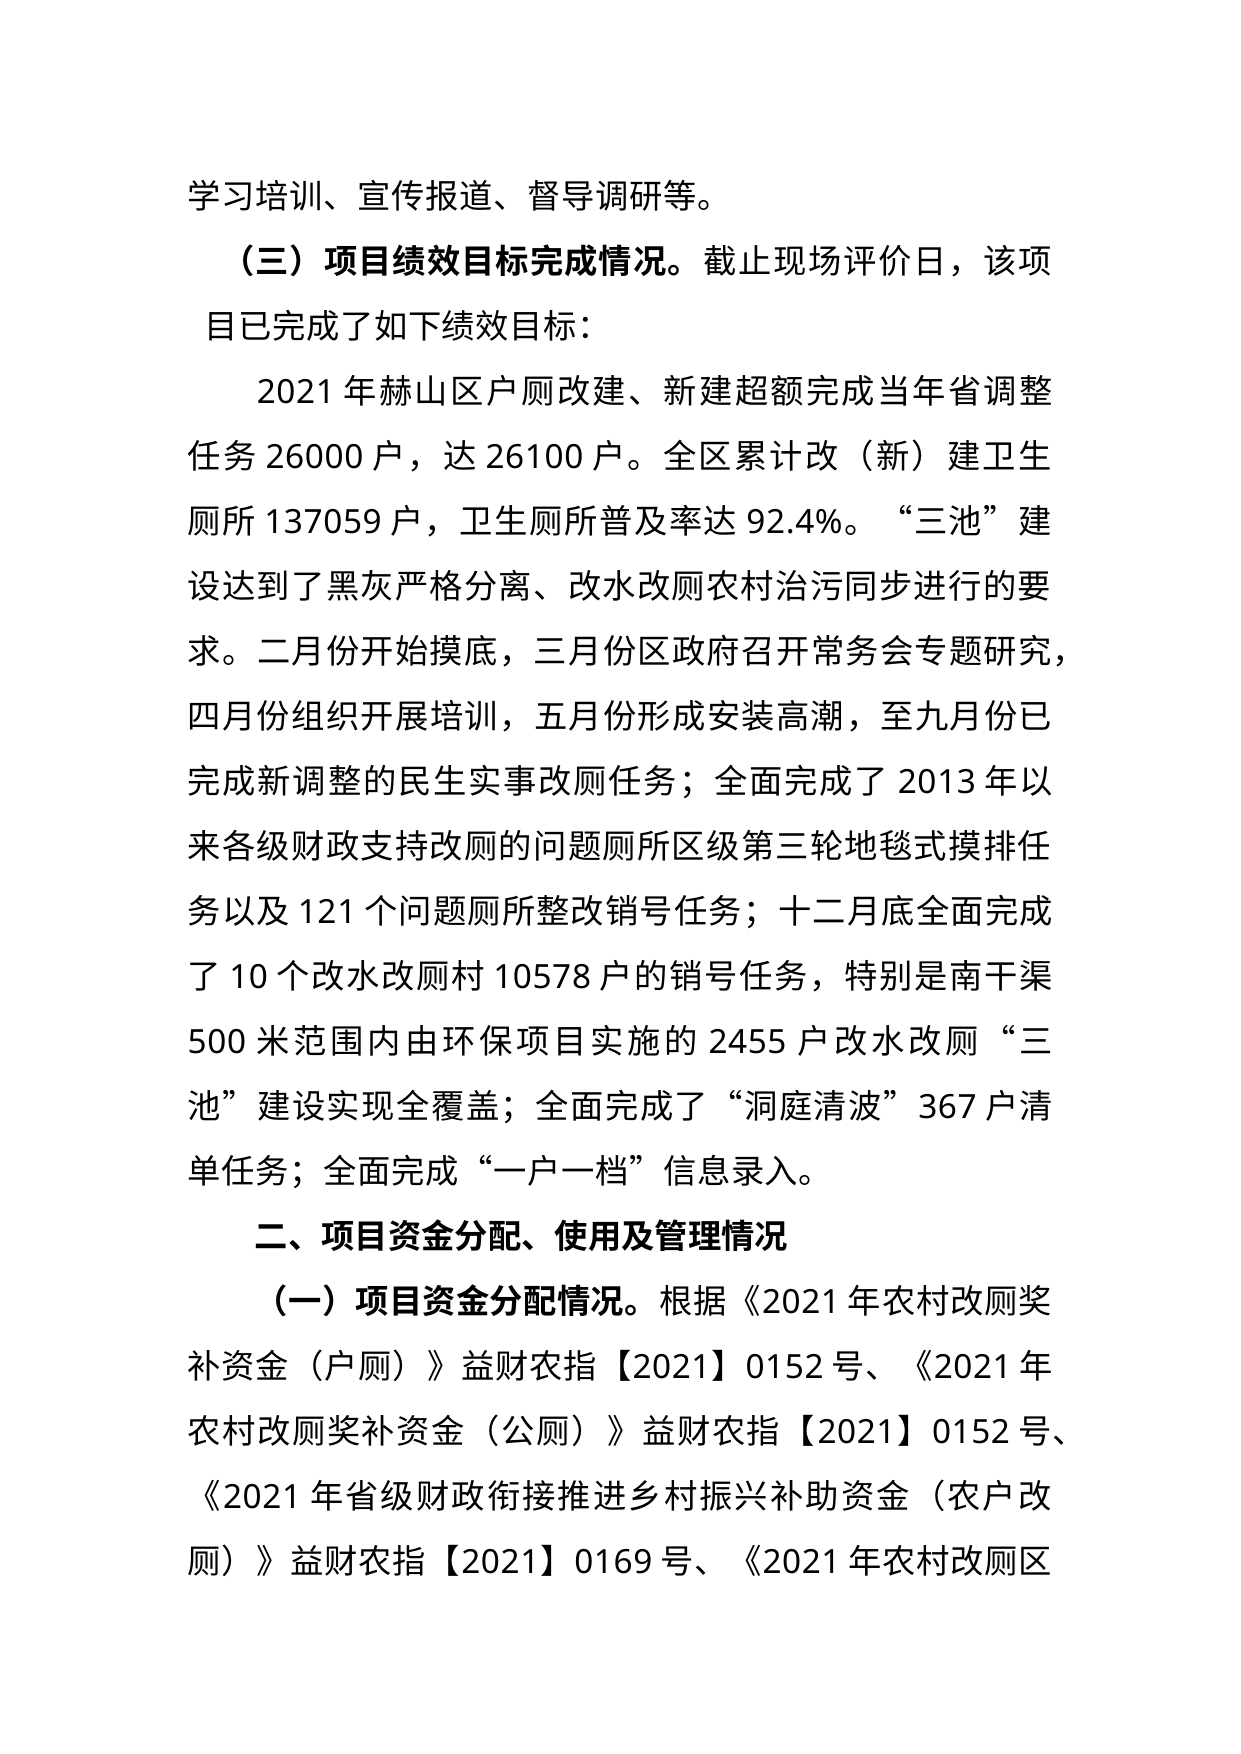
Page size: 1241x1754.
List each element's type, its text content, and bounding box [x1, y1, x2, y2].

text （三）项目绩效目标完成情况。截止现场评价日，该项目已完成了如下绩效目标： [204, 227, 1053, 357]
text 二、项目资金分配、使用及管理情况 [187, 1202, 1053, 1267]
text 2021年赫山区户厕改建、新建超额完成当年省调整任务26000户，达26100户。全区累计改（新）建卫生厕所137059户，卫生厕所普及率达92.4%。“三池”建设达到了黑灰严格分离、改水改厕农村治污同步进行的要求。二月份开始摸底，三月份区政府召开常务会专题研究，四月份组织开展培训，五月份形成安装高潮，至九月份已完成新调整的民生实事改厕任务；全面完成了2013年以来各级财政支持改厕的问题厕所区级第三轮地毯式摸排任务以及121个问题厕所整改销号任务；十二月底全面完成了10个改水改厕村10578户的销号任务，特别是南干渠500米范围内由环保项目实施的2455户改水改厕“三池”建设实现全覆盖；全面完成了“洞庭清波”367户清单任务；全面完成“一户一档”信息录入。 [187, 357, 1053, 1202]
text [187, 1267, 1053, 1592]
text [187, 162, 1053, 227]
